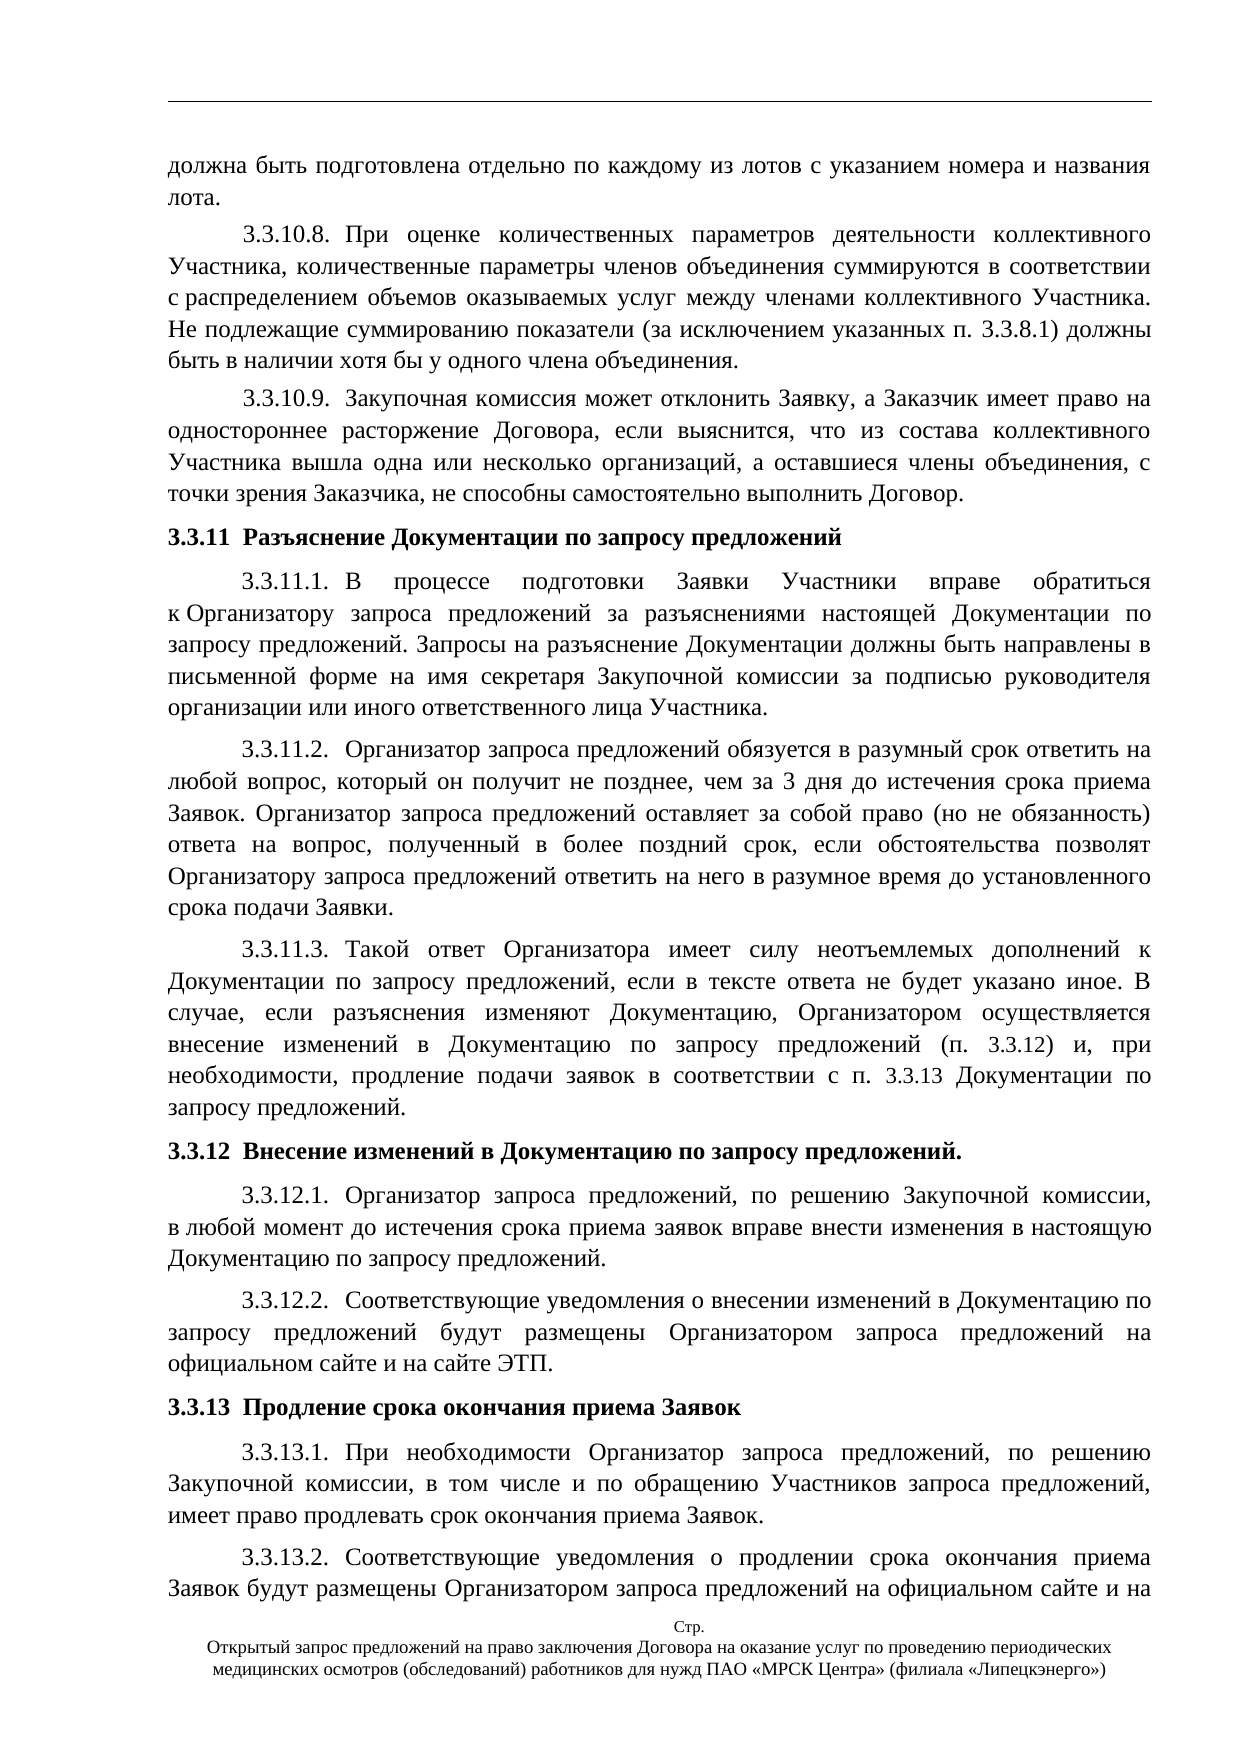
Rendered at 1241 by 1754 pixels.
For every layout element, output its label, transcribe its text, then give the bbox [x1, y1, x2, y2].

list Закупочная комиссия может отклонить Заявку, а Заказчик имеет право на одностороннее расторжение Договора, если выяснится, что из состава коллективного Участника вышла одна или несколько организаций, а оставшиеся члены объединения, с точки зрения Заказчика, не способны самостоятельно выполнить Договор. [168, 383, 1152, 507]
subtitle Разъяснение Документации по запросу предложений [168, 522, 1152, 551]
list Организатор запроса предложений обязуется в разумный срок ответить на любой вопрос, который он получит не позднее, чем за 3 дня до истечения срока приема Заявок. Организатор запроса предложений оставляет за собой право (но не обязанность) ответа на вопрос, полученный в более поздний срок, если обстоятельства позволят Организатору запроса предложений ответить на него в разумное время до установленного срока подачи Заявки. [168, 734, 1152, 921]
subtitle Внесение изменений в Документацию по запросу предложений. [168, 1136, 1152, 1165]
list При оценке количественных параметров деятельности коллективного Участника, количественные параметры членов объединения суммируются в соответствии с распределением объемов оказываемых услуг между членами коллективного Участника. Не подлежащие суммированию показатели (за исключением указанных п. 3.3.8.1) должны быть в наличии хотя бы у одного члена объединения. [168, 219, 1152, 374]
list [168, 1542, 1152, 1602]
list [168, 150, 1152, 210]
subtitle Продление срока окончания приема Заявок [168, 1392, 1152, 1421]
list Соответствующие уведомления о внесении изменений в Документацию по запросу предложений будут размещены Организатором запроса предложений на официальном сайте и на сайте ЭТП. [168, 1285, 1152, 1377]
list Такой ответ Организатора имеет силу неотъемлемых дополнений к Документации по запросу предложений, если в тексте ответа не будет указано иное. В случае, если разъяснения изменяют Документацию, Организатором осуществляется внесение изменений в Документацию по запросу предложений (п. 3.3.12) и, при необходимости, продление подачи заявок в соответствии с п. 3.3.13 Документации по запросу предложений. [168, 934, 1152, 1121]
list Организатор запроса предложений, по решению Закупочной комиссии, в любой момент до истечения срока приема заявок вправе внести изменения в настоящую Документацию по запросу предложений. [168, 1180, 1152, 1272]
list В процессе подготовки Заявки Участники вправе обратиться к Организатору запроса предложений за разъяснениями настоящей Документации по запросу предложений. Запросы на разъяснение Документации должны быть направлены в письменной форме на имя секретаря Закупочной комиссии за подписью руководителя организации или иного ответственного лица Участника. [168, 566, 1152, 721]
list При необходимости Организатор запроса предложений, по решению Закупочной комиссии, в том числе и по обращению Участников запроса предложений, имеет право продлевать срок окончания приема Заявок. [168, 1437, 1152, 1528]
